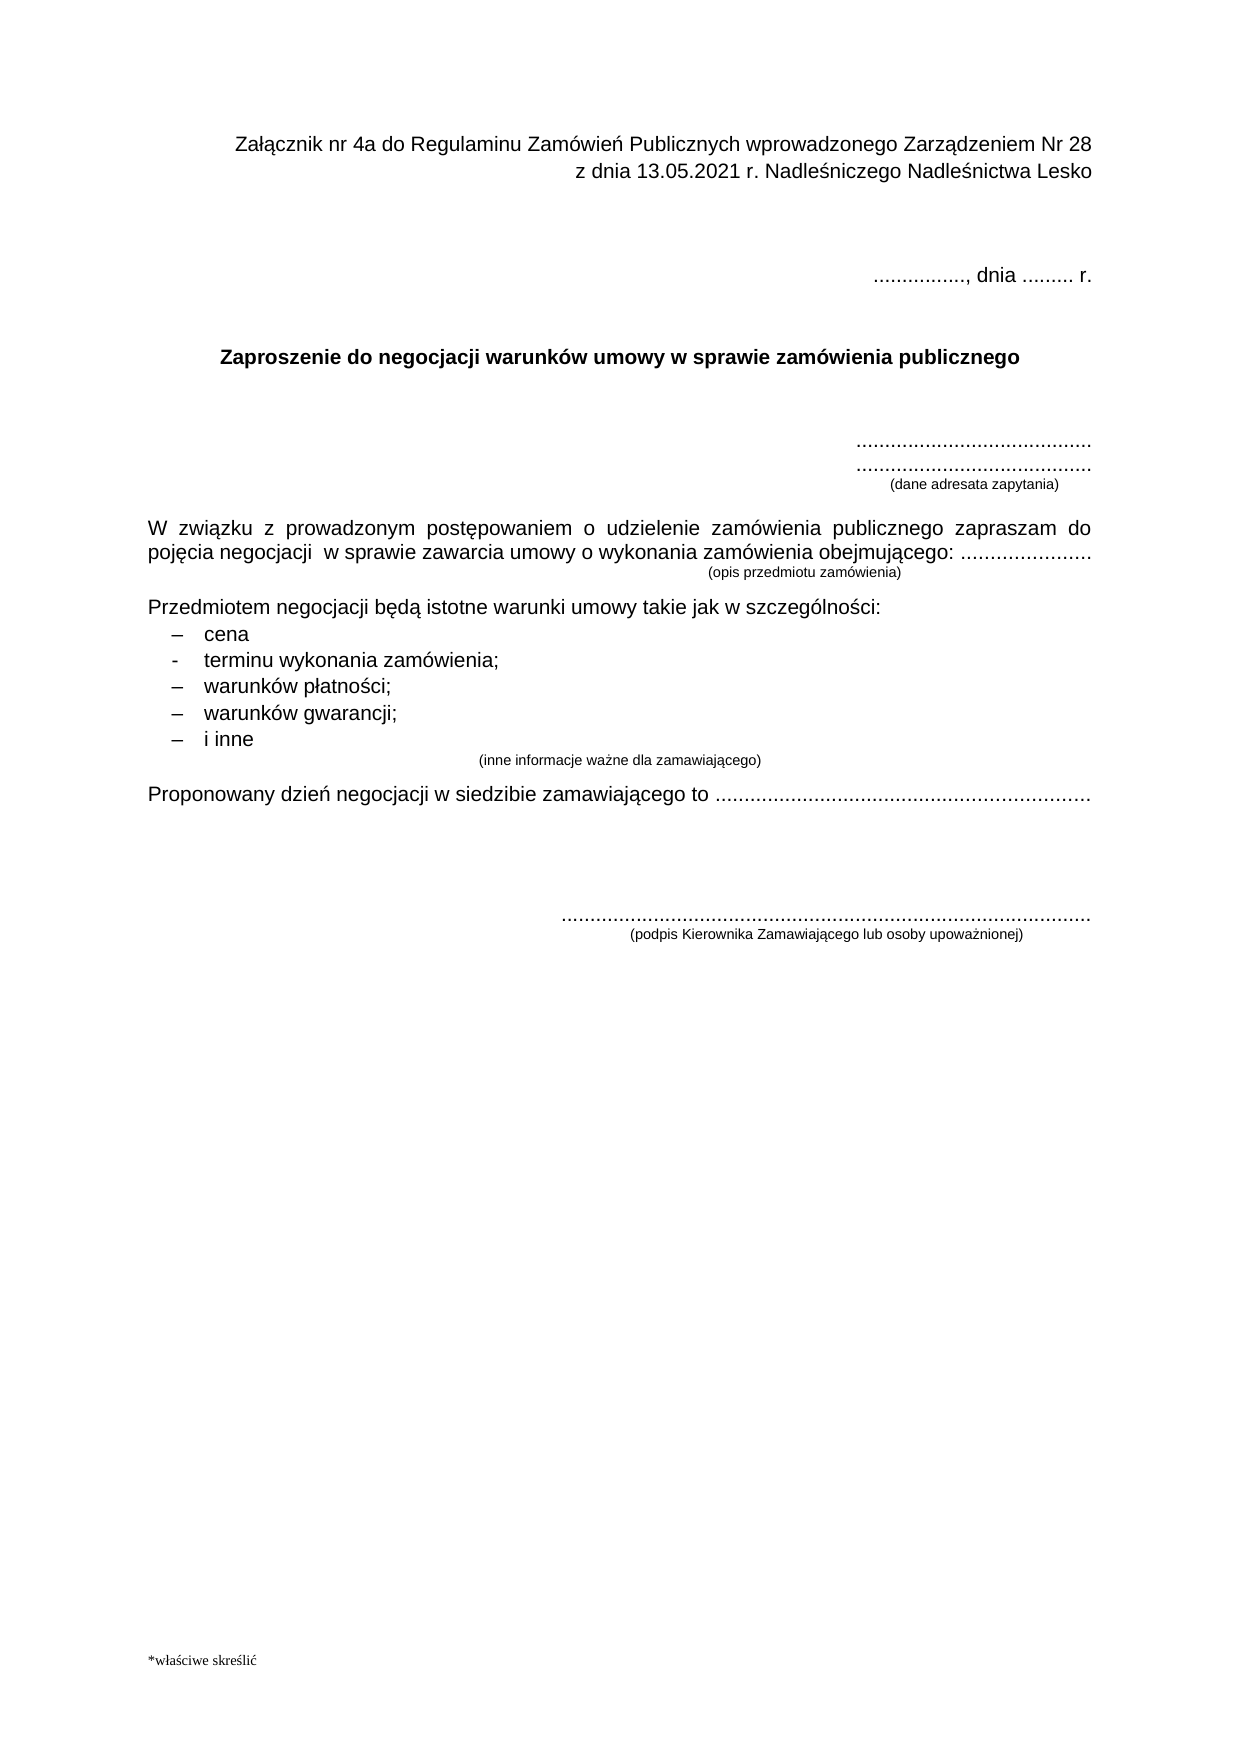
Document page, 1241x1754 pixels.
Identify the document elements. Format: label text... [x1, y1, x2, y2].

text – warunków płatności; [171, 672, 1093, 698]
text ............................................................................................ [148, 902, 1092, 926]
text – cena [171, 619, 1093, 645]
text - terminu wykonania zamówienia; [171, 645, 1093, 672]
text Zaproszenie do negocjacji warunków umowy w sprawie zamówienia publicznego [159, 345, 1081, 369]
text – i inne [171, 725, 1093, 751]
text Przedmiotem negocjacji będą istotne warunki umowy takie jak w szczególności: [148, 595, 1092, 619]
text ......................................... [148, 428, 1092, 452]
text (inne informacje ważne dla zamawiającego) [148, 751, 1092, 768]
text ................, dnia ......... r. [148, 263, 1092, 287]
text (opis przedmiotu zamówienia) [517, 564, 1092, 581]
text – warunków gwarancji; [171, 698, 1093, 725]
text ......................................... [148, 452, 1092, 476]
text Proponowany dzień negocjacji w siedzibie zamawiającego to [148, 782, 1092, 806]
text (dane adresata zapytania) [856, 476, 1092, 492]
text Załącznik nr 4a do Regulaminu Zamówień Publicznych wprowadzonego Zarządzeniem Nr 28 z dnia 13.05.2021 r. Nadleśniczego Nadleśnictwa Lesko [148, 129, 1092, 183]
text W związku z prowadzonym postępowaniem o udzielenie zamówienia publicznego zapraszam do pojęcia negocjacji w sprawie zawarcia umowy o wykonania zamówienia obejmującego: [148, 516, 1092, 564]
text (podpis Kierownika Zamawiającego lub osoby upoważnionej) [561, 926, 1092, 943]
